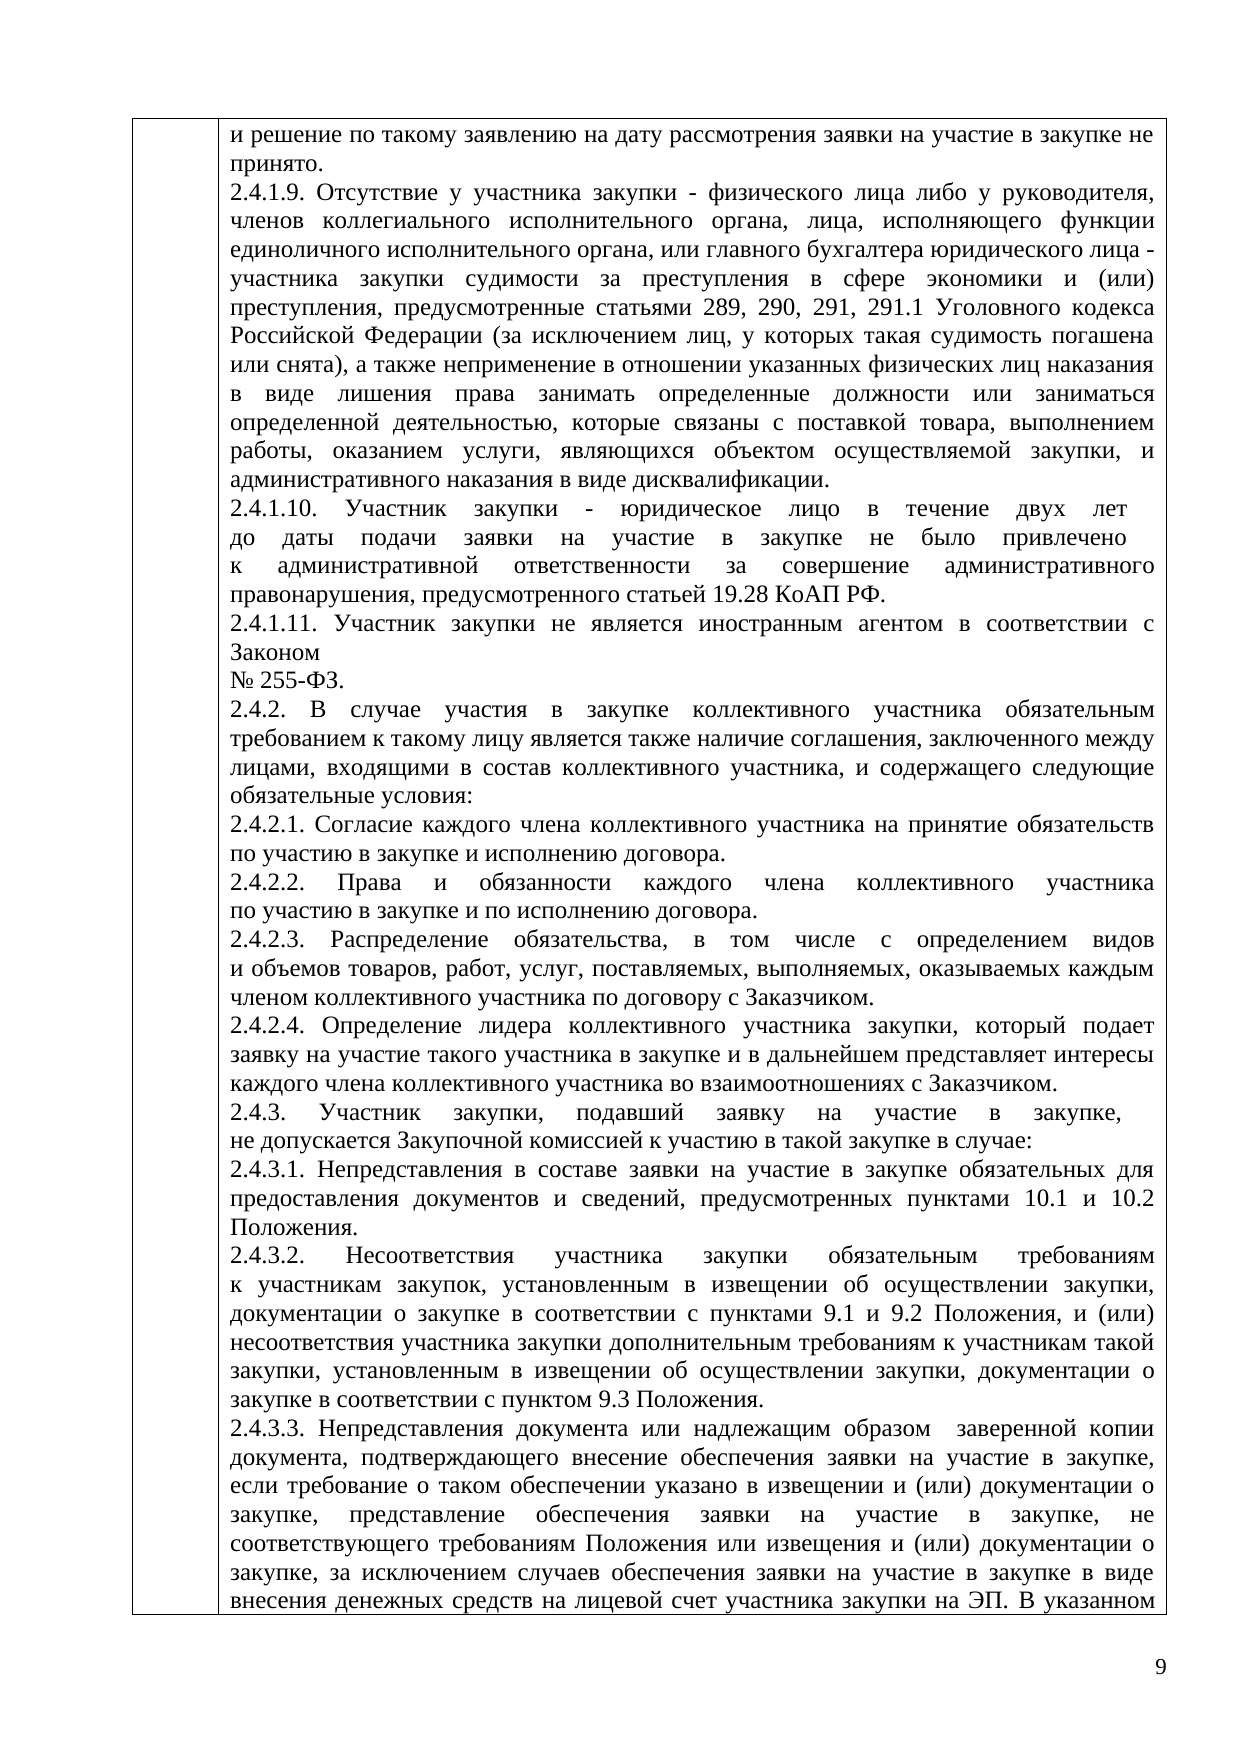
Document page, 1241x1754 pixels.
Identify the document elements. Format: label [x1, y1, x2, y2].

table_cell [219, 119, 1166, 1614]
table_cell [133, 119, 218, 1614]
